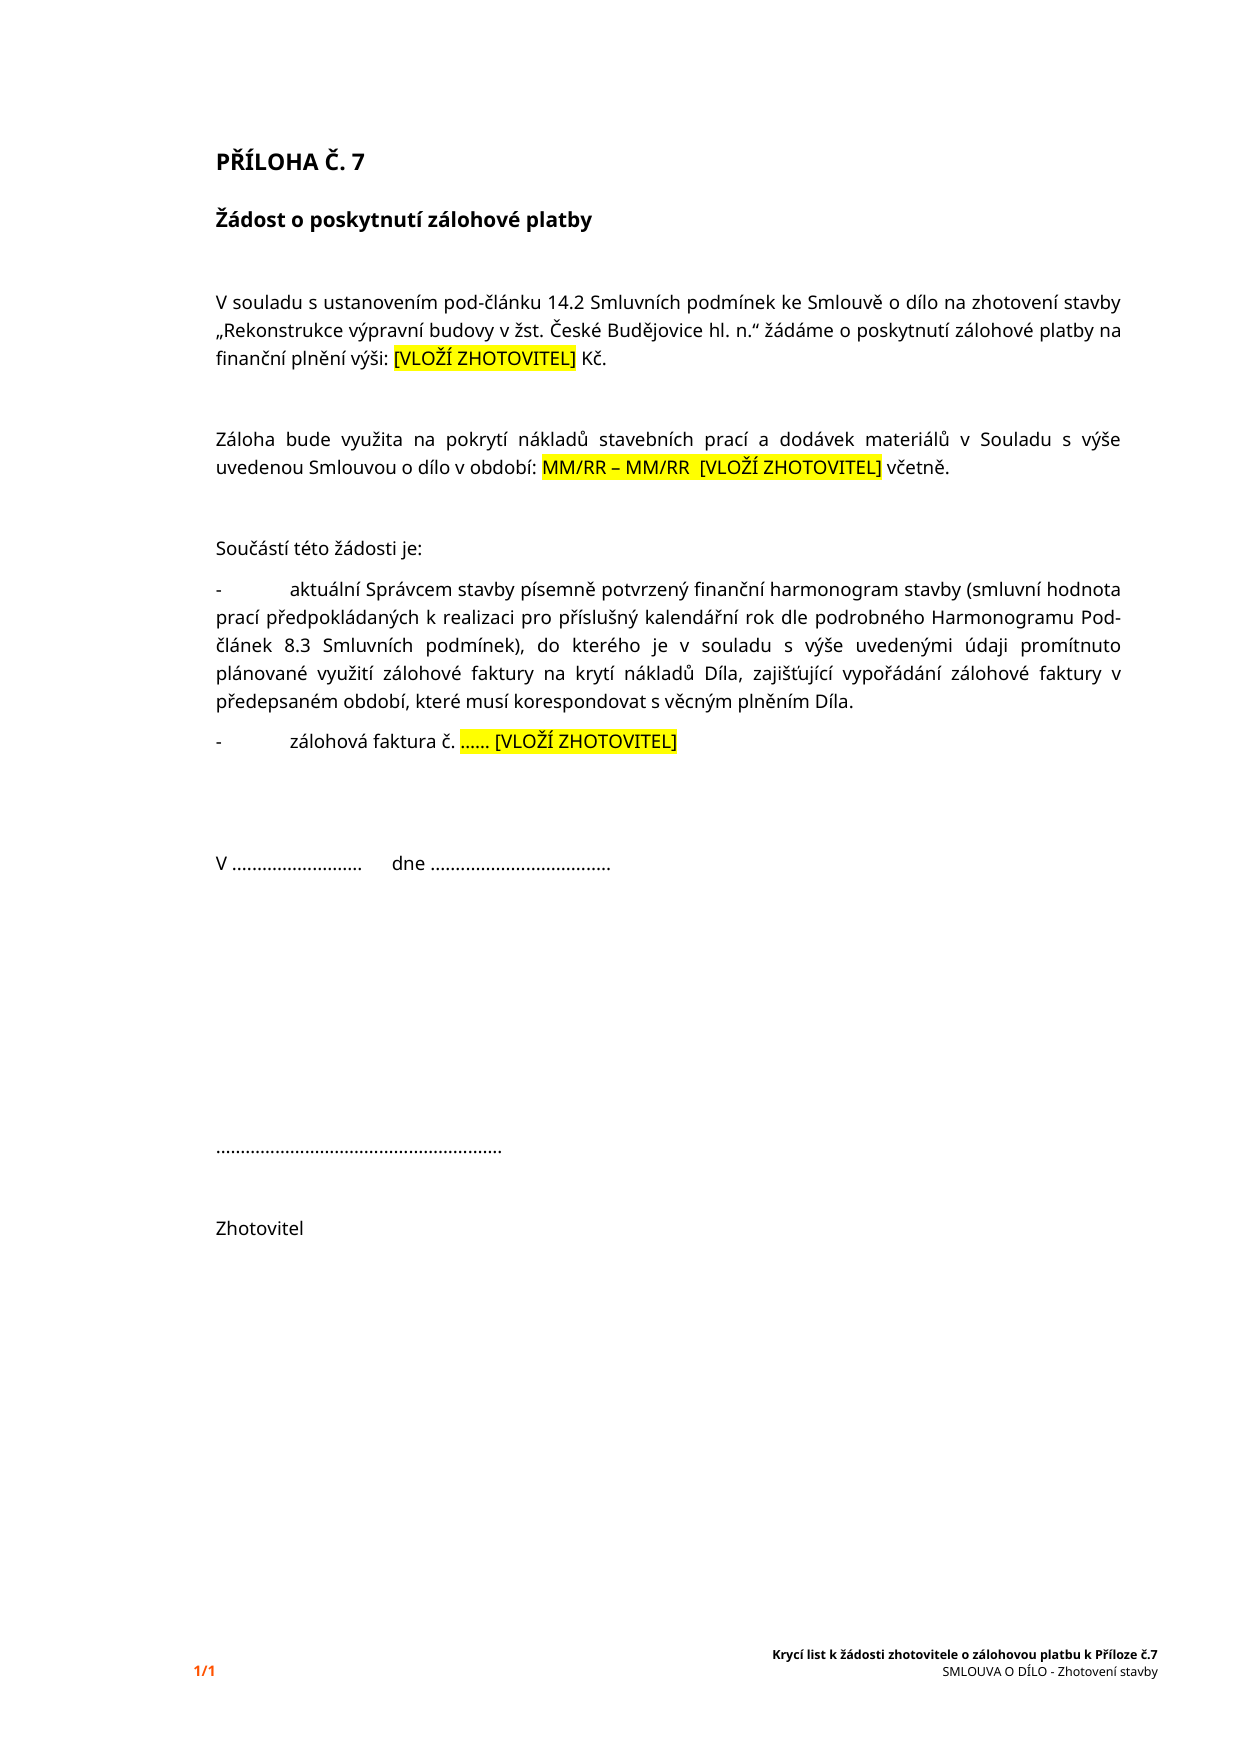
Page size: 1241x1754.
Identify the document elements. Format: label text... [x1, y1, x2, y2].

text V souladu s ustanovením pod-článku 14.2 Smluvních podmínek ke Smlouvě o dílo na zhotovení stavby „Rekonstrukce výpravní budovy v žst. České Budějovice hl. n.“ žádáme o poskytnutí zálohové platby na finanční plnění výši: [VLOŽÍ ZHOTOVITEL] Kč. [216, 289, 1122, 371]
text - zálohová faktura č. …… [VLOŽÍ ZHOTOVITEL] [216, 728, 1122, 754]
text - aktuální Správcem stavby písemně potvrzený finanční harmonogram stavby (smluvní hodnota prací předpokládaných k realizaci pro příslušný kalendářní rok dle podrobného Harmonogramu Pod-článek 8.3 Smluvních podmínek), do kterého je v souladu s výše uvedenými údaji promítnuto plánované využití zálohové faktury na krytí nákladů Díla, zajišťující vypořádání zálohové faktury v předepsaném období, které musí korespondovat s věcným plněním Díla. [216, 576, 1122, 713]
text …………………………………………………. [216, 1134, 1122, 1159]
text Záloha bude využita na pokrytí nákladů stavebních prací a dodávek materiálů v Souladu s výše uvedenou Smlouvou o dílo v období: MM/RR – MM/RR [VLOŽÍ ZHOTOVITEL] včetně. [216, 426, 1122, 480]
text Součástí této žádosti je: [216, 535, 1122, 561]
text Příloha č. 7 [216, 146, 1122, 177]
text V .......................... dne .................................... [216, 850, 1122, 876]
text Žádost o poskytnutí zálohové platby [216, 205, 1122, 233]
text Zhotovitel [216, 1215, 1122, 1240]
